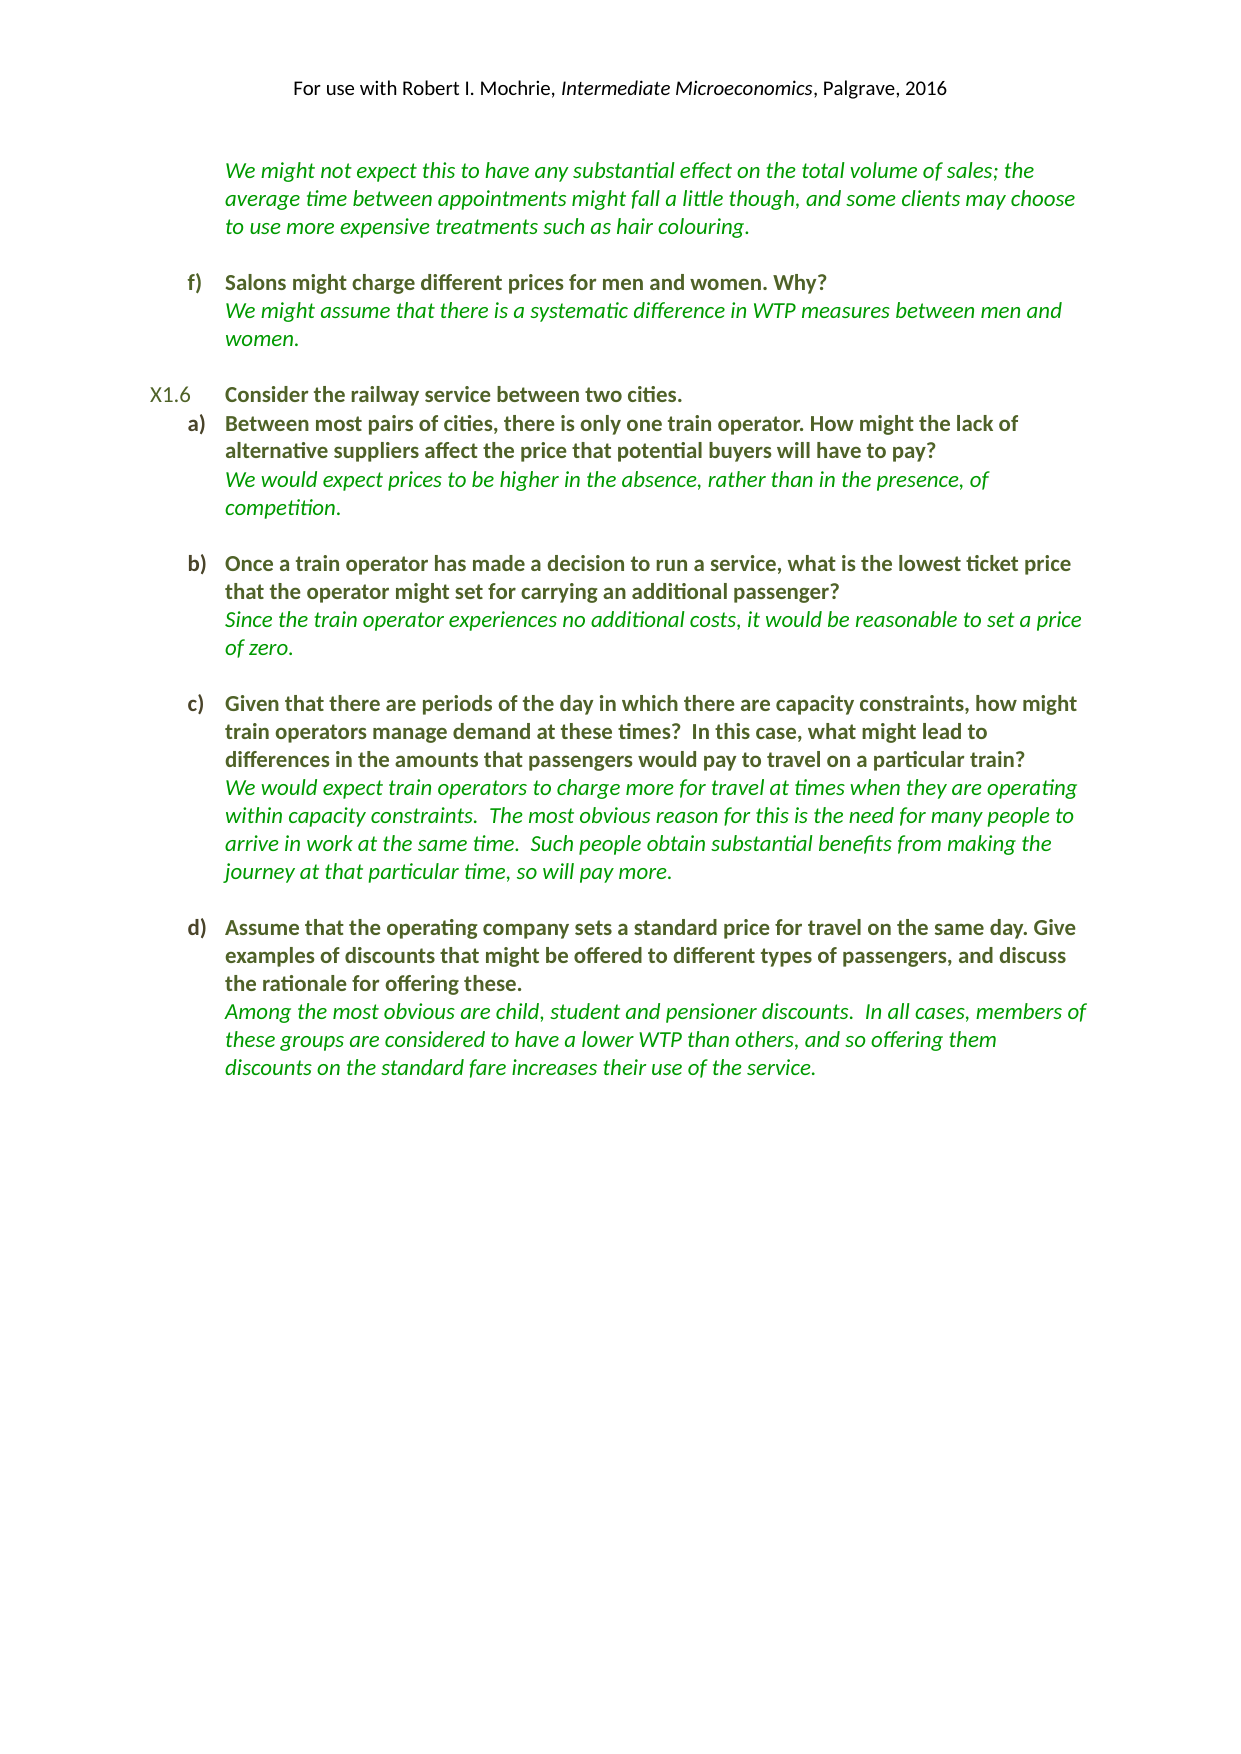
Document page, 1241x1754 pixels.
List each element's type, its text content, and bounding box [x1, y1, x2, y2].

list We would expect prices to be higher in the absence, rather than in the presence, of competition. [225, 465, 1090, 521]
list Once a train operator has made a decision to run a service, what is the lowest ticket price that the operator might set for carrying an additional passenger? [187, 549, 1090, 605]
list Salons might charge different prices for men and women. Why? [187, 268, 1090, 297]
list We might assume that there is a systematic difference in WTP measures between men and women. [225, 297, 1090, 353]
list We would expect train operators to charge more for travel at times when they are operating within capacity constraints. The most obvious reason for this is the need for many people to arrive in work at the same time. Such people obtain substantial benefits from making the journey at that particular time, so will pay more. [225, 773, 1090, 885]
list Since the train operator experiences no additional costs, it would be reasonable to set a price of zero. [225, 605, 1090, 661]
text X1.6 Consider the railway service between two cities. [150, 381, 1090, 409]
list Given that there are periods of the day in which there are capacity constraints, how might train operators manage demand at these times? In this case, what might lead to differences in the amounts that passengers would pay to travel on a particular train? [187, 689, 1090, 773]
list We might not expect this to have any substantial effect on the total volume of sales; the average time between appointments might fall a little though, and some clients may choose to use more expensive treatments such as hair colouring. [225, 156, 1090, 241]
list Assume that the operating company sets a standard price for travel on the same day. Give examples of discounts that might be offered to different types of passengers, and discuss the rationale for offering these. [187, 913, 1090, 997]
list Between most pairs of cities, there is only one train operator. How might the lack of alternative suppliers affect the price that potential buyers will have to pay? [187, 409, 1090, 465]
list Among the most obvious are child, student and pensioner discounts. In all cases, members of these groups are considered to have a lower WTP than others, and so offering them discounts on the standard fare increases their use of the service. [225, 997, 1090, 1081]
